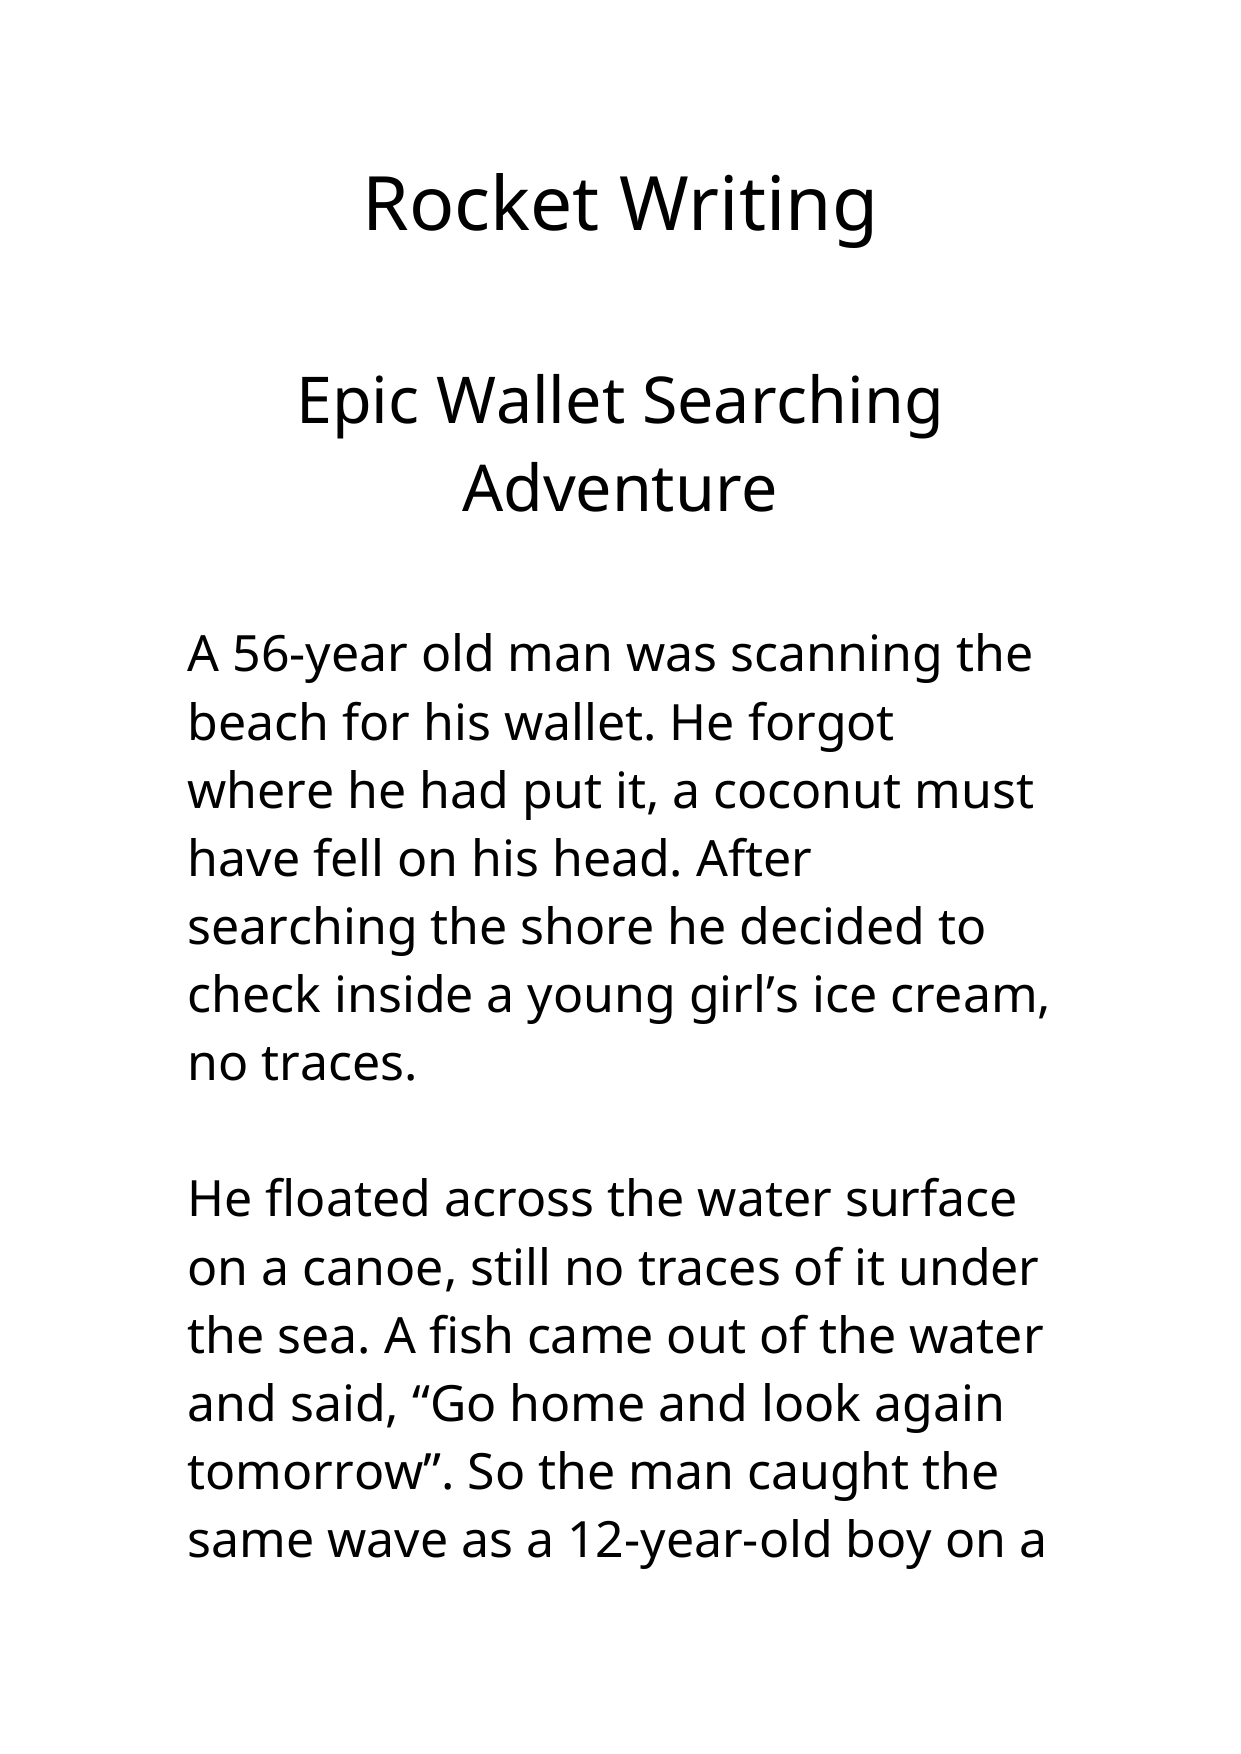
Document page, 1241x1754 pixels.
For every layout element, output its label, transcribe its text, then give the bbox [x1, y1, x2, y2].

text Rocket Writing [187, 150, 1053, 252]
text Epic Wallet Searching Adventure [187, 354, 1053, 530]
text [187, 1163, 1053, 1572]
text A 56-year old man was scanning the beach for his wallet. He forgot where he had put it, a coconut must have fell on his head. After searching the shore he decided to check inside a young girl’s ice cream, no traces. [187, 618, 1053, 1095]
